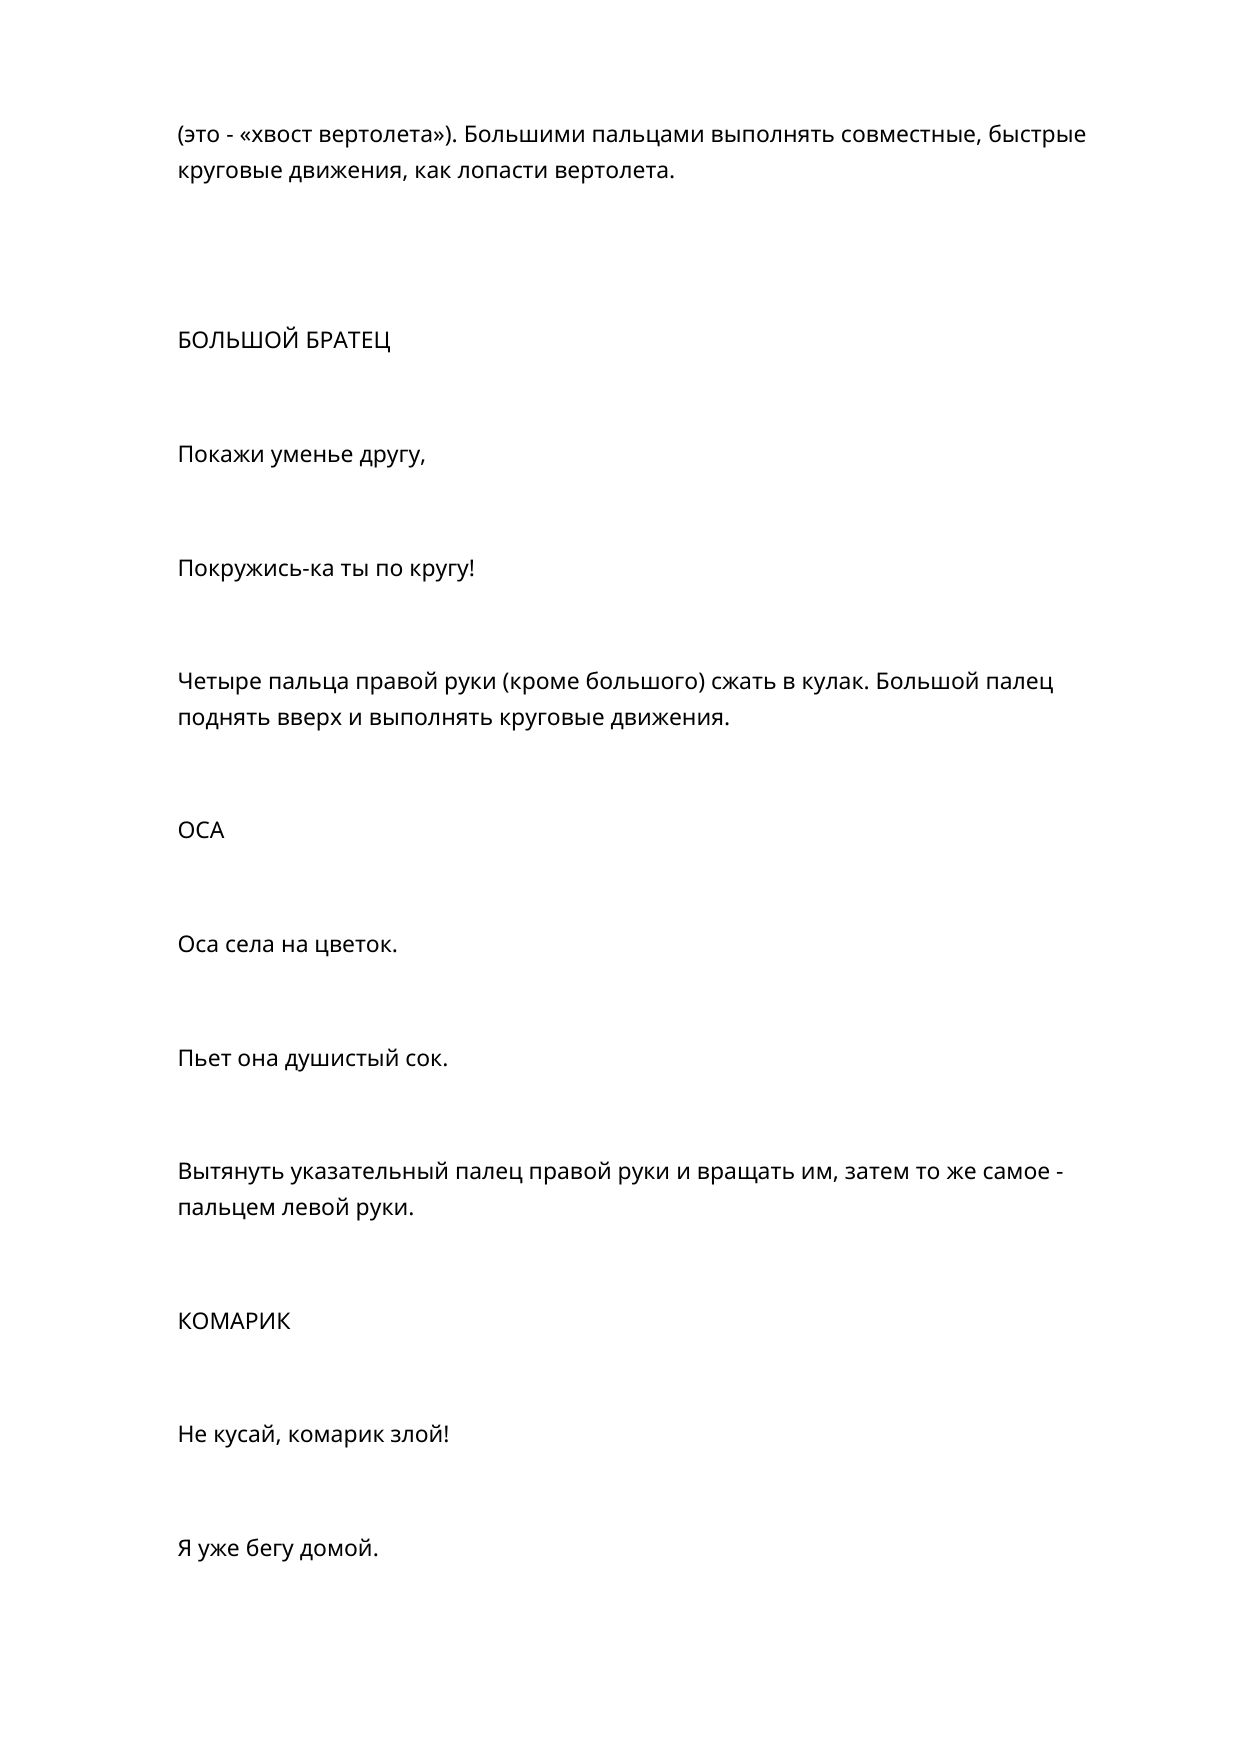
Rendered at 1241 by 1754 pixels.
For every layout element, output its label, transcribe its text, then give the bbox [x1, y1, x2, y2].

text Пьет она душистый сок. [177, 1042, 1152, 1073]
text Я уже бегу домой. [177, 1532, 1152, 1563]
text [177, 118, 1152, 185]
text Покружись-ка ты по кругу! [177, 551, 1152, 583]
text Вытянуть указательный палец правой руки и вращать им, затем то же самое - пальцем левой руки. [177, 1155, 1152, 1222]
text Не кусай, комарик злой! [177, 1418, 1152, 1449]
text БОЛЬШОЙ БРАТЕЦ [177, 324, 1152, 356]
text КОМАРИК [177, 1304, 1152, 1336]
text ОСА [177, 814, 1152, 846]
text Четыре пальца правой руки (кроме большого) сжать в кулак. Большой палец поднять вверх и выполнять круговые движения. [177, 665, 1152, 732]
text Покажи уменье другу, [177, 438, 1152, 469]
text Оса села на цветок. [177, 928, 1152, 959]
